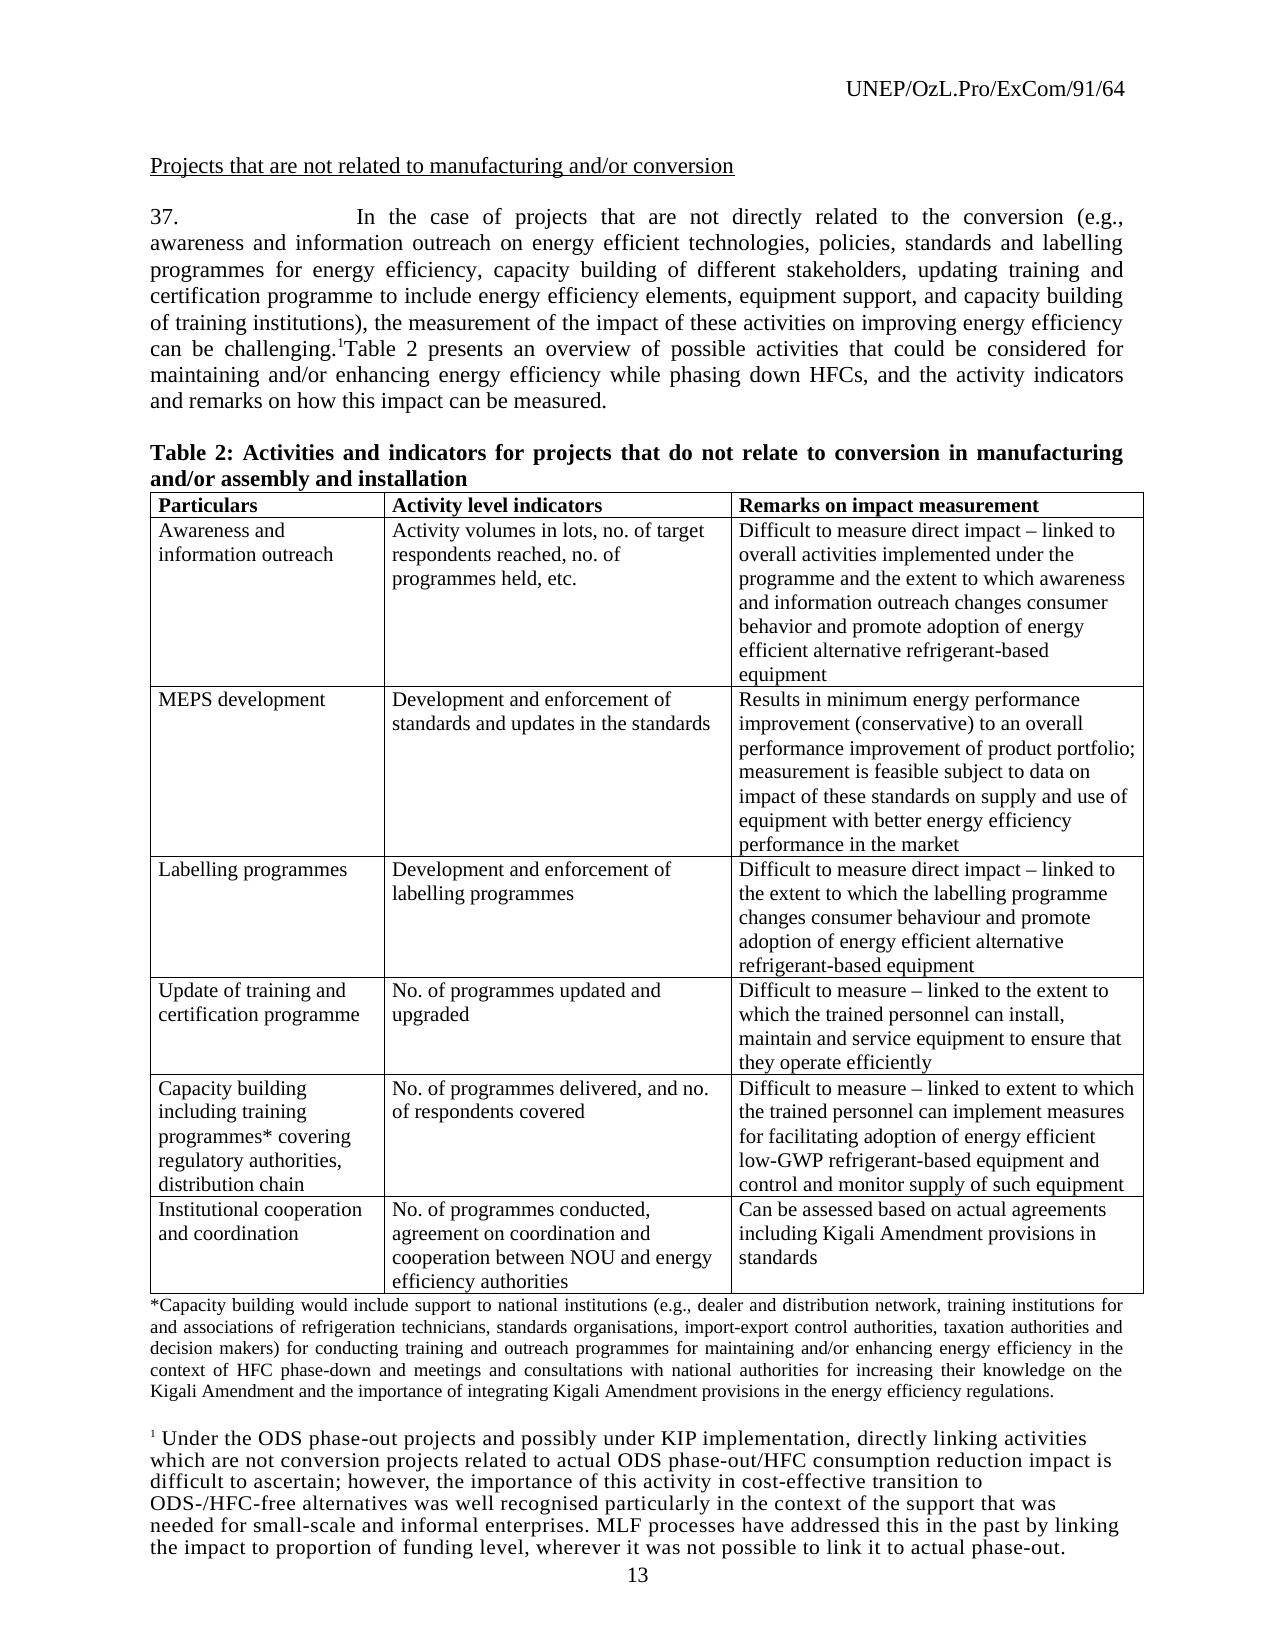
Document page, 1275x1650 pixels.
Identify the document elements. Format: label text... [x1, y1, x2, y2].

table_cell Labelling programmes [151, 857, 384, 977]
table_cell Development and enforcement of standards and updates in the standards [385, 687, 731, 856]
text Table 2: Activities and indicators for projects that do not relate to conversion in manufacturing and/or assembly and installation [150, 439, 1125, 492]
table_cell Development and enforcement of labelling programmes [385, 857, 731, 977]
table_cell No. of programmes updated and upgraded [385, 978, 731, 1074]
table_header Particulars [151, 493, 384, 517]
table_cell Capacity building including training programmes* covering regulatory authorities, distribution chain [151, 1075, 384, 1196]
table_cell Difficult to measure – linked to extent to which the trained personnel can implement measures for facilitating adoption of energy efficient low-GWP refrigerant-based equipment and control and monitor supply of such equipment [732, 1075, 1143, 1196]
table_cell No. of programmes conducted, agreement on coordination and cooperation between NOU and energy efficiency authorities [385, 1197, 731, 1293]
table_header Activity level indicators [385, 493, 731, 517]
table_cell Can be assessed based on actual agreements including Kigali Amendment provisions in standards [732, 1197, 1143, 1293]
table_cell Activity volumes in lots, no. of target respondents reached, no. of programmes held, etc. [385, 518, 731, 686]
table_cell Institutional cooperation and coordination [151, 1197, 384, 1293]
list Projects that are not related to manufacturing and/or conversion [150, 152, 1125, 178]
table_cell Results in minimum energy performance improvement (conservative) to an overall performance improvement of product portfolio; measurement is feasible subject to data on impact of these standards on supply and use of equipment with better energy efficiency performance in the market [732, 687, 1143, 856]
table_cell Update of training and certification programme [151, 978, 384, 1074]
table_header Remarks on impact measurement [732, 493, 1143, 517]
table_cell No. of programmes delivered, and no. of respondents covered [385, 1075, 731, 1196]
text *Capacity building would include support to national institutions (e.g., dealer and distribution network, training institutions for and associations of refrigeration technicians, standards organisations, import-export control authorities, taxation authorities and decision makers) for conducting training and outreach programmes for maintaining and/or enhancing energy efficiency in the context of HFC phase-down and meetings and consultations with national authorities for increasing their knowledge on the Kigali Amendment and the importance of integrating Kigali Amendment provisions in the energy efficiency regulations. [150, 1294, 1125, 1402]
table_cell Awareness and information outreach [151, 518, 384, 686]
table_cell Difficult to measure – linked to the extent to which the trained personnel can install, maintain and service equipment to ensure that they operate efficiently [732, 978, 1143, 1074]
subtitle In the case of projects that are not directly related to the conversion (e.g., awareness and information outreach on energy efficient technologies, policies, standards and labelling programmes for energy efficiency, capacity building of different stakeholders, updating training and certification programme to include energy efficiency elements, equipment support, and capacity building of training institutions), the measurement of the impact of these activities on improving energy efficiency can be challenging.Table 2 presents an overview of possible activities that could be considered for maintaining and/or enhancing energy efficiency while phasing down HFCs, and the activity indicators and remarks on how this impact can be measured. [150, 203, 1125, 414]
table_cell MEPS development [151, 687, 384, 856]
table_cell Difficult to measure direct impact – linked to overall activities implemented under the programme and the extent to which awareness and information outreach changes consumer behavior and promote adoption of energy efficient alternative refrigerant-based equipment [732, 518, 1143, 686]
table_cell Difficult to measure direct impact – linked to the extent to which the labelling programme changes consumer behaviour and promote adoption of energy efficient alternative refrigerant-based equipment [732, 857, 1143, 977]
